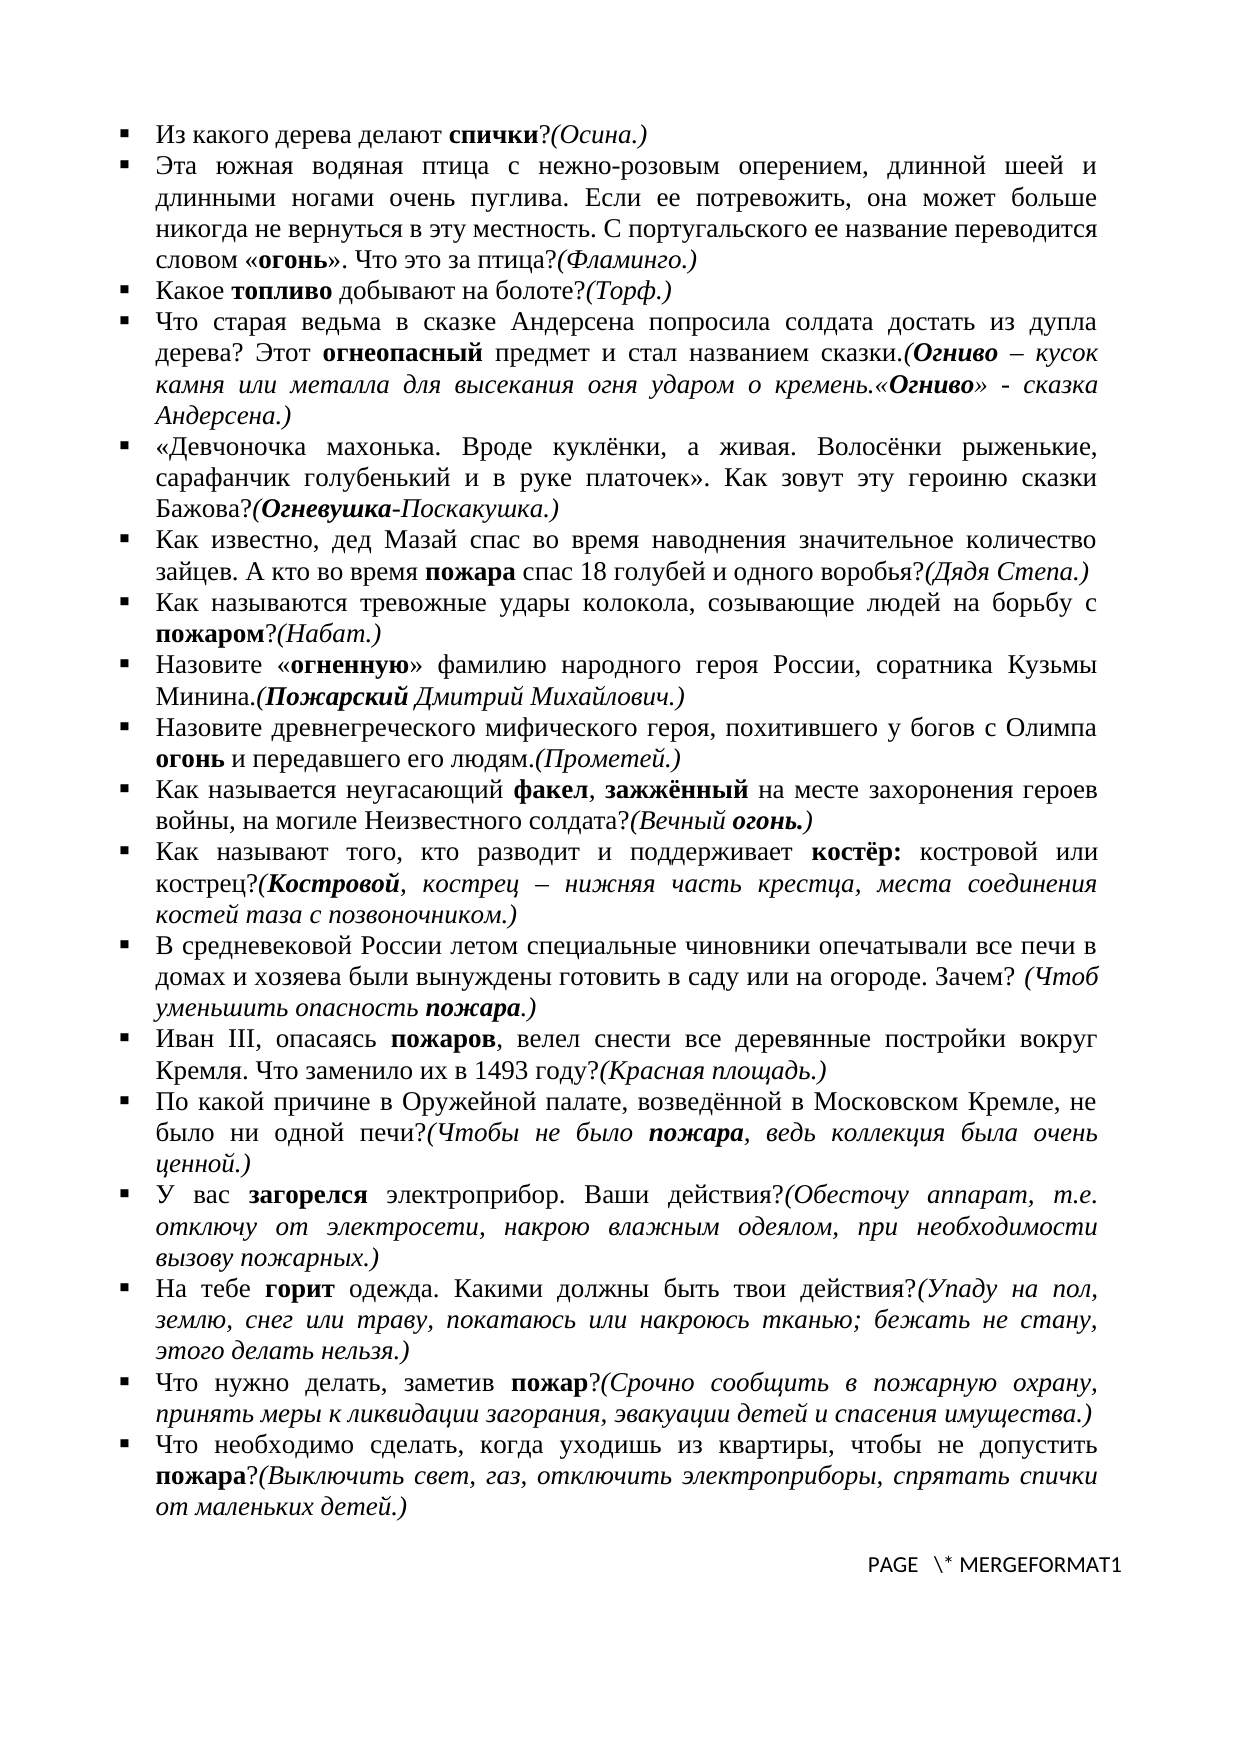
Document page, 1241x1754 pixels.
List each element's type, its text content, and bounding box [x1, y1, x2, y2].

list Из какого дерева делают спички?(Осина.) [118, 118, 1098, 149]
list Что необходимо сделать, когда уходишь из квартиры, чтобы не допустить пожара?(Выключить свет, газ, отключить электроприборы, спрятать спички от маленьких детей.) [118, 1428, 1098, 1522]
list У вас загорелся электроприбор. Ваши действия?(Обесточу аппарат, т.е. отключу от электросети, накрою влажным одеялом, при необходимости вызову пожарных.) [118, 1178, 1098, 1272]
list Эта южная водяная птица с нежно-розовым оперением, длинной шеей и длинными ногами очень пуглива. Если ее потревожить, она может больше никогда не вернуться в эту местность. С португальского ее название переводится словом «огонь». Что это за птица?(Фламинго.) [118, 149, 1098, 274]
list Что нужно делать, заметив пожар?(Срочно сообщить в пожарную охрану, принять меры к ликвидации загорания, эвакуации детей и спасения имущества.) [118, 1366, 1098, 1428]
list Как известно, дед Мазай спас во время наводнения значительное количество зайцев. А кто во время пожара спас 18 голубей и одного воробья?(Дядя Степа.) [118, 523, 1098, 586]
list «Девчоночка махонька. Вроде куклёнки, а живая. Волосёнки рыженькие, сарафанчик голубенький и в руке платочек». Как зовут эту героиню сказки Бажова?(Огневушка-Поскакушка.) [118, 430, 1098, 523]
list Назовите древнегреческого мифического героя, похитившего у богов с Олимпа огонь и передавшего его людям.(Прометей.) [118, 711, 1098, 773]
list Как называется неугасающий факел, зажжённый на месте захоронения героев войны, на могиле Неизвестного солдата?(Вечный огонь.) [118, 773, 1098, 836]
list На тебе горит одежда. Какими должны быть твои действия?(Упаду на пол, землю, снег или траву, покатаюсь или накроюсь тканью; бежать не стану, этого делать нельзя.) [118, 1272, 1098, 1366]
list Назовите «огненную» фамилию народного героя России, соратника Кузьмы Минина.(Пожарский Дмитрий Михайлович.) [118, 648, 1098, 711]
list Как называются тревожные удары колокола, созывающие людей на борьбу с пожаром?(Набат.) [118, 586, 1098, 648]
list Какое топливо добывают на болоте?(Торф.) [118, 274, 1098, 305]
list Иван III, опасаясь пожаров, велел снести все деревянные постройки вокруг Кремля. Что заменило их в 1493 году?(Красная площадь.) [118, 1023, 1098, 1085]
list В средневековой России летом специальные чиновники опечатывали все печи в домах и хозяева были вынуждены готовить в саду или на огороде. Зачем? (Чтоб уменьшить опасность пожара.) [118, 929, 1098, 1023]
list Что старая ведьма в сказке Андерсена попросила солдата достать из дупла дерева? Этот огнеопасный предмет и стал названием сказки.(Огниво – кусок камня или металла для высекания огня ударом о кремень.«Огниво» - сказка Андерсена.) [118, 305, 1098, 430]
list По какой причине в Оружейной палате, возведённой в Московском Кремле, не было ни одной печи?(Чтобы не было пожара, ведь коллекция была очень ценной.) [118, 1085, 1098, 1178]
list Как называют того, кто разводит и поддерживает костёр: костровой или кострец?(Костровой, кострец – нижняя часть крестца, места соединения костей таза с позвоночником.) [118, 836, 1098, 929]
